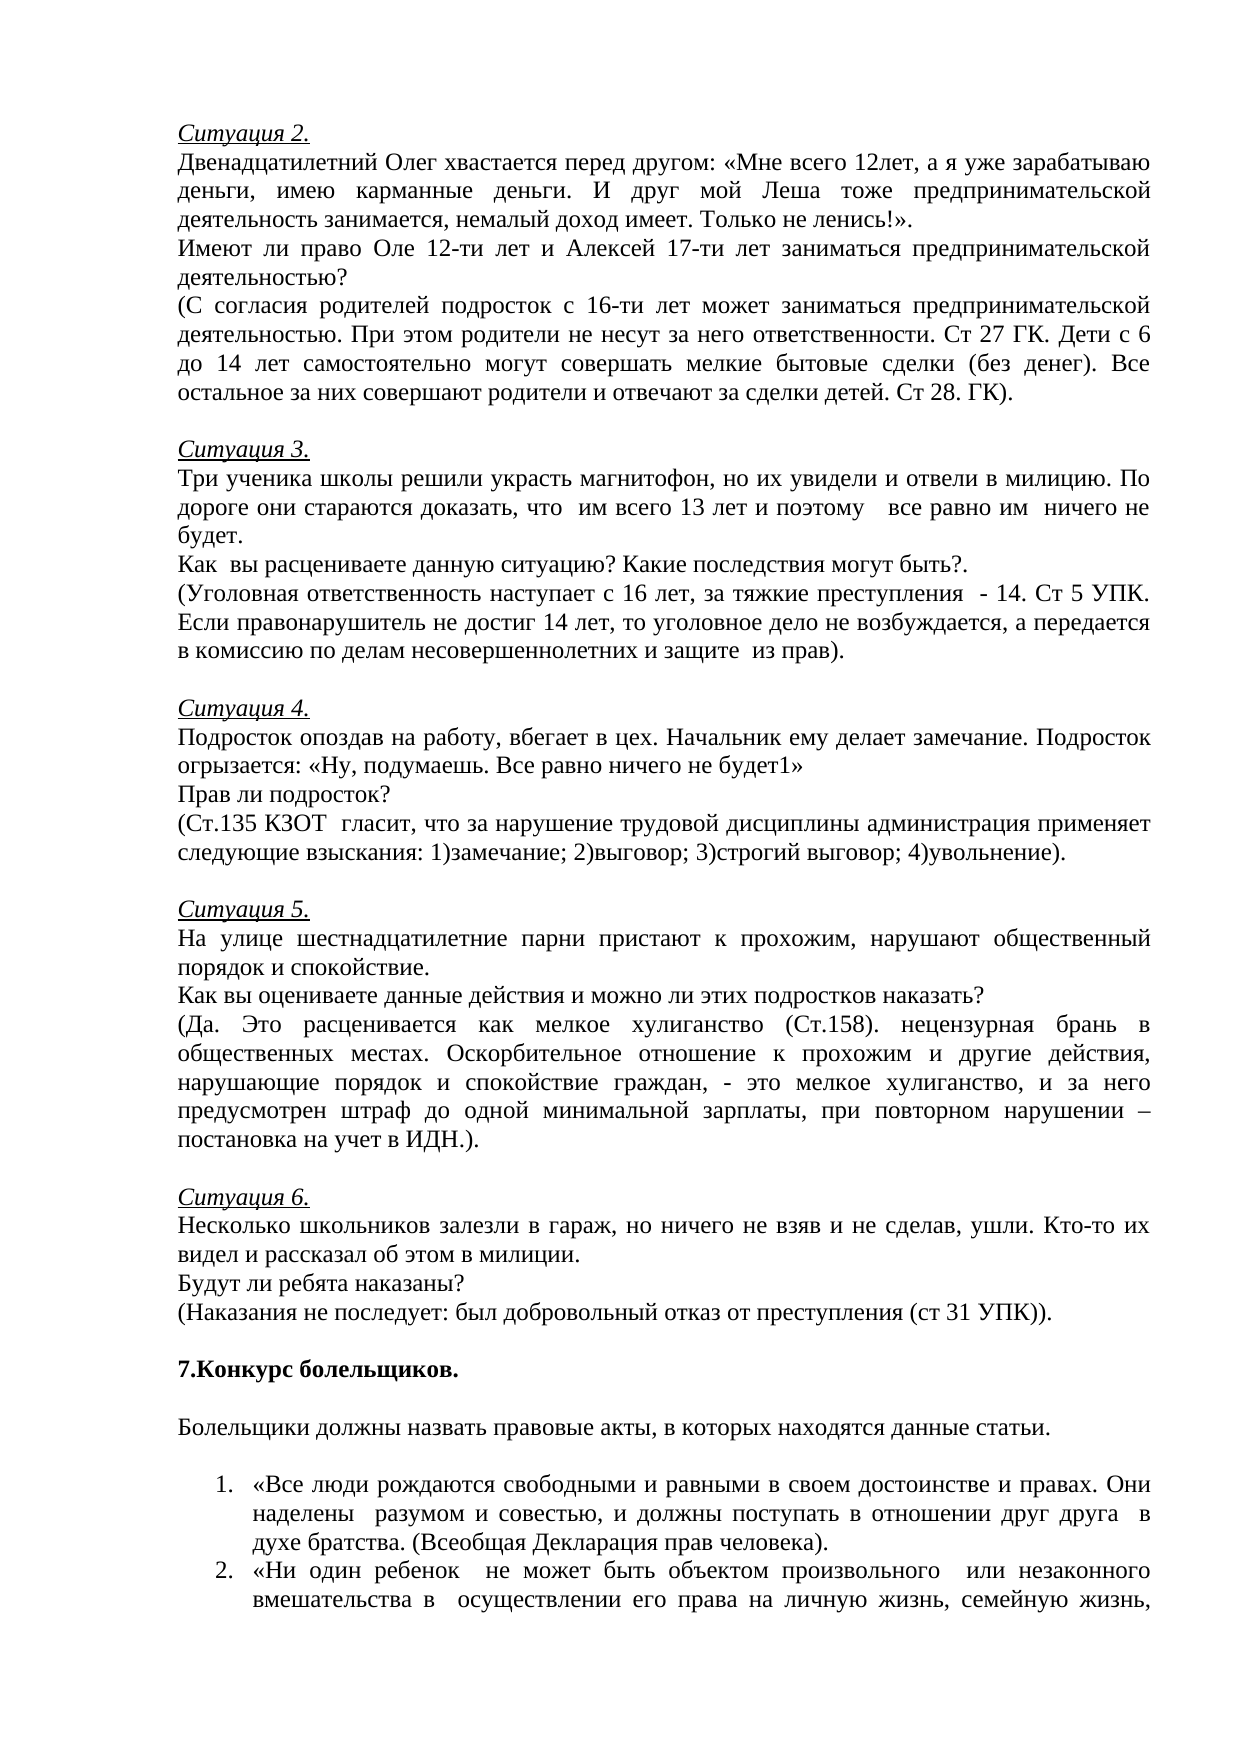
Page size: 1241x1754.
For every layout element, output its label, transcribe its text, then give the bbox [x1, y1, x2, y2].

list 7.Конкурс болельщиков. [177, 1354, 1152, 1383]
list На улице шестнадцатилетние парни пристают к прохожим, нарушают общественный порядок и спокойствие. [177, 923, 1152, 981]
list (Да. Это расценивается как мелкое хулиганство (Ст.158). нецензурная брань в общественных местах. Оскорбительное отношение к прохожим и другие действия, нарушающие порядок и спокойствие граждан, - это мелкое хулиганство, и за него предусмотрен штраф до одной минимальной зарплаты, при повторном нарушении – постановка на учет в ИДН.). [177, 1009, 1152, 1153]
list Ситуация 5. [177, 894, 1152, 923]
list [215, 1556, 1152, 1613]
list Ситуация 4. [177, 693, 1152, 722]
list Ситуация 2. [177, 118, 1152, 147]
list Ситуация 3. [177, 434, 1152, 463]
list (Наказания не последует: был добровольный отказ от преступления (ст 31 УПК)). [177, 1297, 1152, 1326]
list Несколько школьников залезли в гараж, но ничего не взяв и не сделав, ушли. Кто-то их видел и рассказал об этом в милиции. [177, 1211, 1152, 1268]
list Три ученика школы решили украсть магнитофон, но их увидели и отвели в милицию. По дороге они стараются доказать, что им всего 13 лет и поэтому все равно им ничего не будет. [177, 463, 1152, 549]
list Болельщики должны назвать правовые акты, в которых находятся данные статьи. [177, 1412, 1152, 1441]
list Как вы оцениваете данные действия и можно ли этих подростков наказать? [177, 981, 1152, 1009]
list (Ст.135 КЗОТ гласит, что за нарушение трудовой дисциплины администрация применяет следующие взыскания: 1)замечание; 2)выговор; 3)строгий выговор; 4)увольнение). [177, 808, 1152, 866]
list Ситуация 6. [177, 1182, 1152, 1211]
list «Все люди рождаются свободными и равными в своем достоинстве и правах. Они наделены разумом и совестью, и должны поступать в отношении друг друга в духе братства. (Всеобщая Декларация прав человека). [215, 1469, 1152, 1556]
list Как вы расцениваете данную ситуацию? Какие последствия могут быть?. [177, 549, 1152, 578]
list Прав ли подросток? [177, 779, 1152, 808]
list Будут ли ребята наказаны? [177, 1268, 1152, 1297]
list (С согласия родителей подросток с 16-ти лет может заниматься предпринимательской деятельностью. При этом родители не несут за него ответственности. Ст 27 ГК. Дети с 6 до 14 лет самостоятельно могут совершать мелкие бытовые сделки (без денег). Все остальное за них совершают родители и отвечают за сделки детей. Ст 28. ГК). [177, 291, 1152, 406]
list Имеют ли право Оле 12-ти лет и Алексей 17-ти лет заниматься предпринимательской деятельностью? [177, 233, 1152, 291]
list (Уголовная ответственность наступает с 16 лет, за тяжкие преступления - 14. Ст 5 УПК. Если правонарушитель не достиг 14 лет, то уголовное дело не возбуждается, а передается в комиссию по делам несовершеннолетних и защите из прав). [177, 578, 1152, 664]
list Подросток опоздав на работу, вбегает в цех. Начальник ему делает замечание. Подросток огрызается: «Ну, подумаешь. Все равно ничего не будет1» [177, 722, 1152, 779]
list Двенадцатилетний Олег хвастается перед другом: «Мне всего 12лет, а я уже зарабатываю деньги, имею карманные деньги. И друг мой Леша тоже предпринимательской деятельность занимается, немалый доход имеет. Только не ленись!». [177, 147, 1152, 233]
